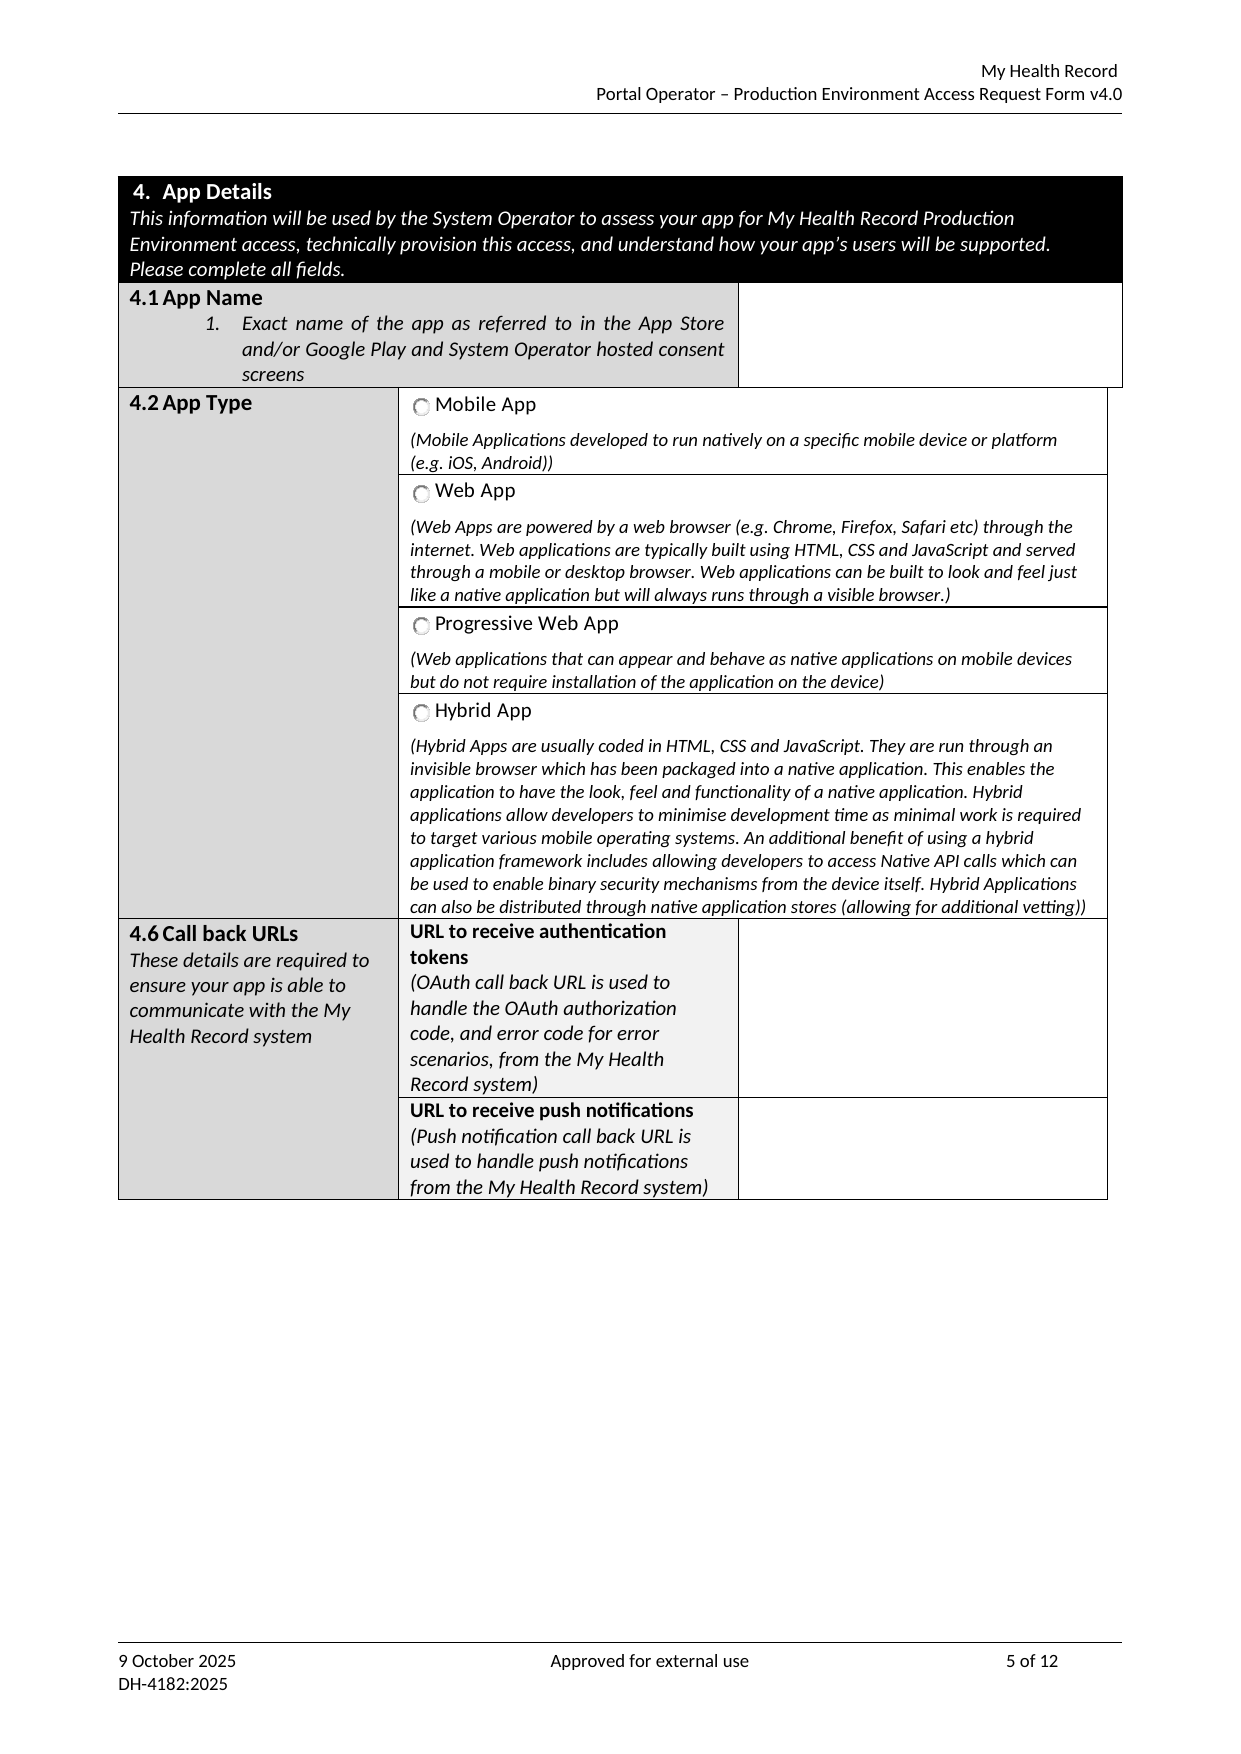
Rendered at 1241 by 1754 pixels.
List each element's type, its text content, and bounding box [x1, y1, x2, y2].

table_cell (Web applications that can appear and behave as native applications on mobile devices but do not require installation of the application on the device) [399, 608, 1107, 693]
table_cell (Mobile Applications developed to run natively on a specific mobile device or platform (e.g. iOS, Android)) [399, 388, 1107, 474]
table_cell (Hybrid Apps are usually coded in HTML, CSS and JavaScript. They are run through an invisible browser which has been packaged into a native application. This enables the application to have the look, feel and functionality of a native application. Hybrid applications allow developers to minimise development time as minimal work is required to target various mobile operating systems. An additional benefit of using a hybrid application framework includes allowing developers to access Native API calls which can be used to enable binary security mechanisms from the device itself. Hybrid Applications can also be distributed through native application stores (allowing for additional vetting)) [399, 694, 1107, 918]
table_cell App Type [119, 388, 398, 918]
table_cell (Web Apps are powered by a web browser (e.g. Chrome, Firefox, Safari etc) through the internet. Web applications are typically built using HTML, CSS and JavaScript and served through a mobile or desktop browser. Web applications can be built to look and feel just like a native application but will always runs through a visible browser.) [399, 475, 1107, 606]
table_cell [739, 283, 1122, 387]
table_cell App Details This information will be used by the System Operator to assess your app for My Health Record Production Environment access, technically provision this access, and understand how your app’s users will be supported. Please complete all fields. [119, 177, 1122, 282]
table_cell URL to receive push notifications (Push notification call back URL is used to handle push notifications from the My Health Record system) [399, 1098, 738, 1199]
table_cell Call back URLs These details are required to ensure your app is able to communicate with the My Health Record system [119, 919, 398, 1199]
table_cell App Name Exact name of the app as referred to in the App Store and/or Google Play and System Operator hosted consent screens [119, 283, 738, 387]
table_cell URL to receive authentication tokens (OAuth call back URL is used to handle the OAuth authorization code, and error code for error scenarios, from the My Health Record system) [399, 919, 738, 1097]
table_cell [739, 1098, 1107, 1199]
table_cell [739, 919, 1107, 1097]
